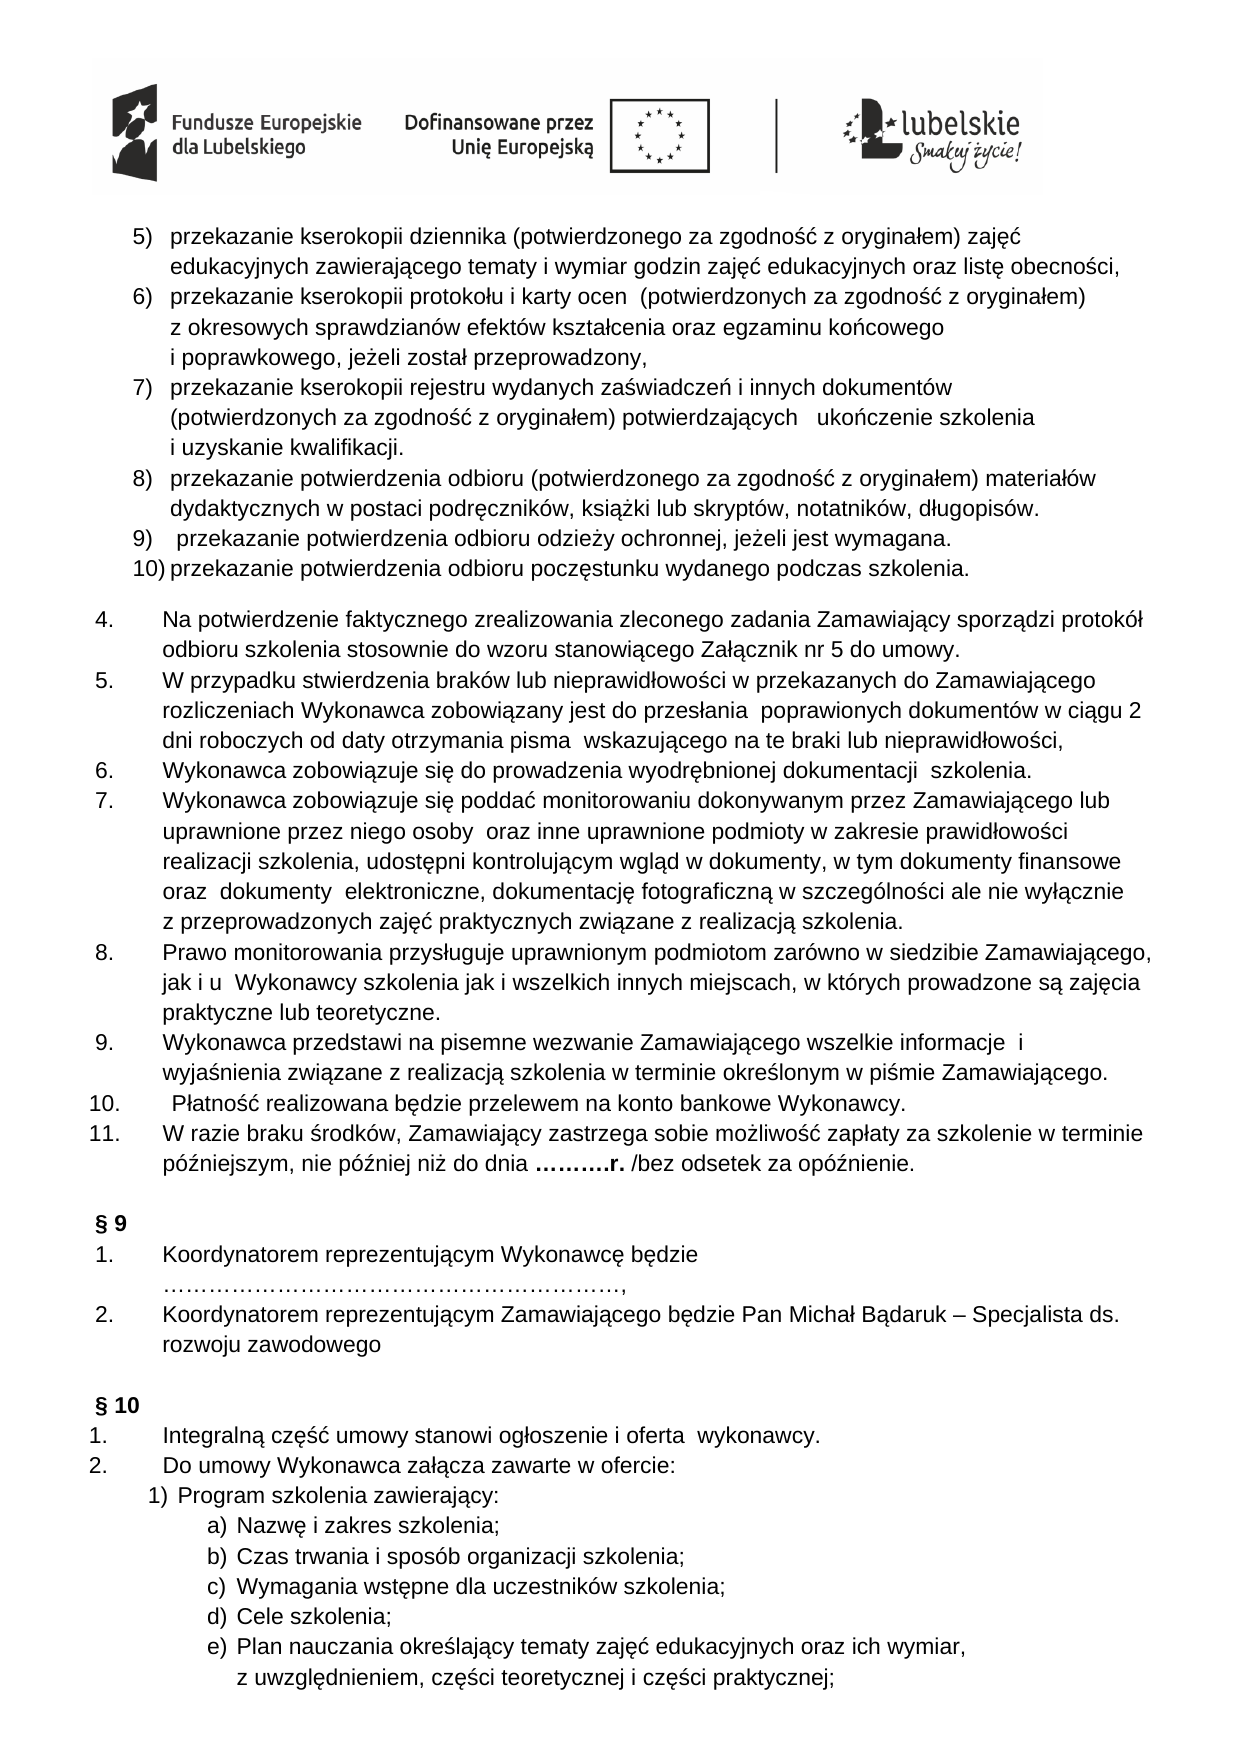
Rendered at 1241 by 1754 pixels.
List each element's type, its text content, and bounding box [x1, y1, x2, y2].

text późniejszym, nie później niż do dnia ……….r. /bez odsetek za opóźnienie. [89, 1150, 1152, 1176]
list Do umowy Wykonawca załącza zawarte w ofercie: [89, 1452, 1152, 1478]
list przekazanie potwierdzenia odbioru poczęstunku wydanego podczas szkolenia. [132, 555, 1152, 582]
list Na potwierdzenie faktycznego zrealizowania zleconego zadania Zamawiający sporządzi protokół odbioru szkolenia stosownie do wzoru stanowiącego Załącznik nr 5 do umowy. [95, 606, 1152, 663]
text 8. Prawo monitorowania przysługuje uprawnionym podmiotom zarówno w siedzibie Zamawiającego, jak i u Wykonawcy szkolenia jak i wszelkich innych miejscach, w których prowadzone są zajęcia praktyczne lub teoretyczne. [95, 938, 1152, 1025]
text § 10 [95, 1392, 1152, 1418]
list przekazanie kserokopii dziennika (potwierdzonego za zgodność z oryginałem) zajęć edukacyjnych zawierającego tematy i wymiar godzin zajęć edukacyjnych oraz listę obecności, [132, 223, 1122, 279]
list przekazanie potwierdzenia odbioru (potwierdzonego za zgodność z oryginałem) materiałów dydaktycznych w postaci podręczników, książki lub skryptów, notatników, długopisów. [132, 464, 1122, 521]
list Koordynatorem reprezentującym Wykonawcę będzie ……………………………………………………, [95, 1241, 1122, 1297]
text 6. Wykonawca zobowiązuje się do prowadzenia wyodrębnionej dokumentacji szkolenia. [95, 757, 1152, 784]
list przekazanie kserokopii rejestru wydanych zaświadczeń i innych dokumentów (potwierdzonych za zgodność z oryginałem) potwierdzających ukończenie szkolenia i uzyskanie kwalifikacji. [132, 374, 1122, 461]
list Program szkolenia zawierający: [148, 1482, 1152, 1509]
list Integralną część umowy stanowi ogłoszenie i oferta wykonawcy. [89, 1422, 1152, 1448]
list Koordynatorem reprezentującym Zamawiającego będzie Pan Michał Bądaruk – Specjalista ds. rozwoju zawodowego [95, 1301, 1122, 1358]
list W przypadku stwierdzenia braków lub nieprawidłowości w przekazanych do Zamawiającego rozliczeniach Wykonawca zobowiązany jest do przesłania poprawionych dokumentów w ciągu 2 dni roboczych od daty otrzymania pisma wskazującego na te braki lub nieprawidłowości, [95, 667, 1152, 753]
list przekazanie kserokopii protokołu i karty ocen (potwierdzonych za zgodność z oryginałem) z okresowych sprawdzianów efektów kształcenia oraz egzaminu końcowego i poprawkowego, jeżeli został przeprowadzony, [132, 283, 1122, 370]
list Cele szkolenia; [207, 1603, 1152, 1629]
picture [88, 58, 1044, 195]
list Nazwę i zakres szkolenia; [207, 1512, 1152, 1539]
list Wymagania wstępne dla uczestników szkolenia; [207, 1573, 1152, 1599]
text 11. W razie braku środków, Zamawiający zastrzega sobie możliwość zapłaty za szkolenie w terminie [89, 1120, 1152, 1146]
text 10. Płatność realizowana będzie przelewem na konto bankowe Wykonawcy. [89, 1089, 1152, 1116]
text § 9 [95, 1210, 1152, 1237]
text 7. Wykonawca zobowiązuje się poddać monitorowaniu dokonywanym przez Zamawiającego lub uprawnione przez niego osoby oraz inne uprawnione podmioty w zakresie prawidłowości realizacji szkolenia, udostępni kontrolującym wgląd w dokumenty, w tym dokumenty finansowe oraz dokumenty elektroniczne, dokumentację fotograficzną w szczególności ale nie wyłącznie z przeprowadzonych zajęć praktycznych związane z realizacją szkolenia. [95, 787, 1152, 935]
list Czas trwania i sposób organizacji szkolenia; [207, 1543, 1152, 1569]
list przekazanie potwierdzenia odbioru odzieży ochronnej, jeżeli jest wymagana. [132, 525, 1122, 551]
text 9. Wykonawca przedstawi na pisemne wezwanie Zamawiającego wszelkie informacje i wyjaśnienia związane z realizacją szkolenia w terminie określonym w piśmie Zamawiającego. [95, 1029, 1152, 1086]
list Plan nauczania określający tematy zajęć edukacyjnych oraz ich wymiar, z uwzględnieniem, części teoretycznej i części praktycznej; [207, 1633, 1122, 1690]
